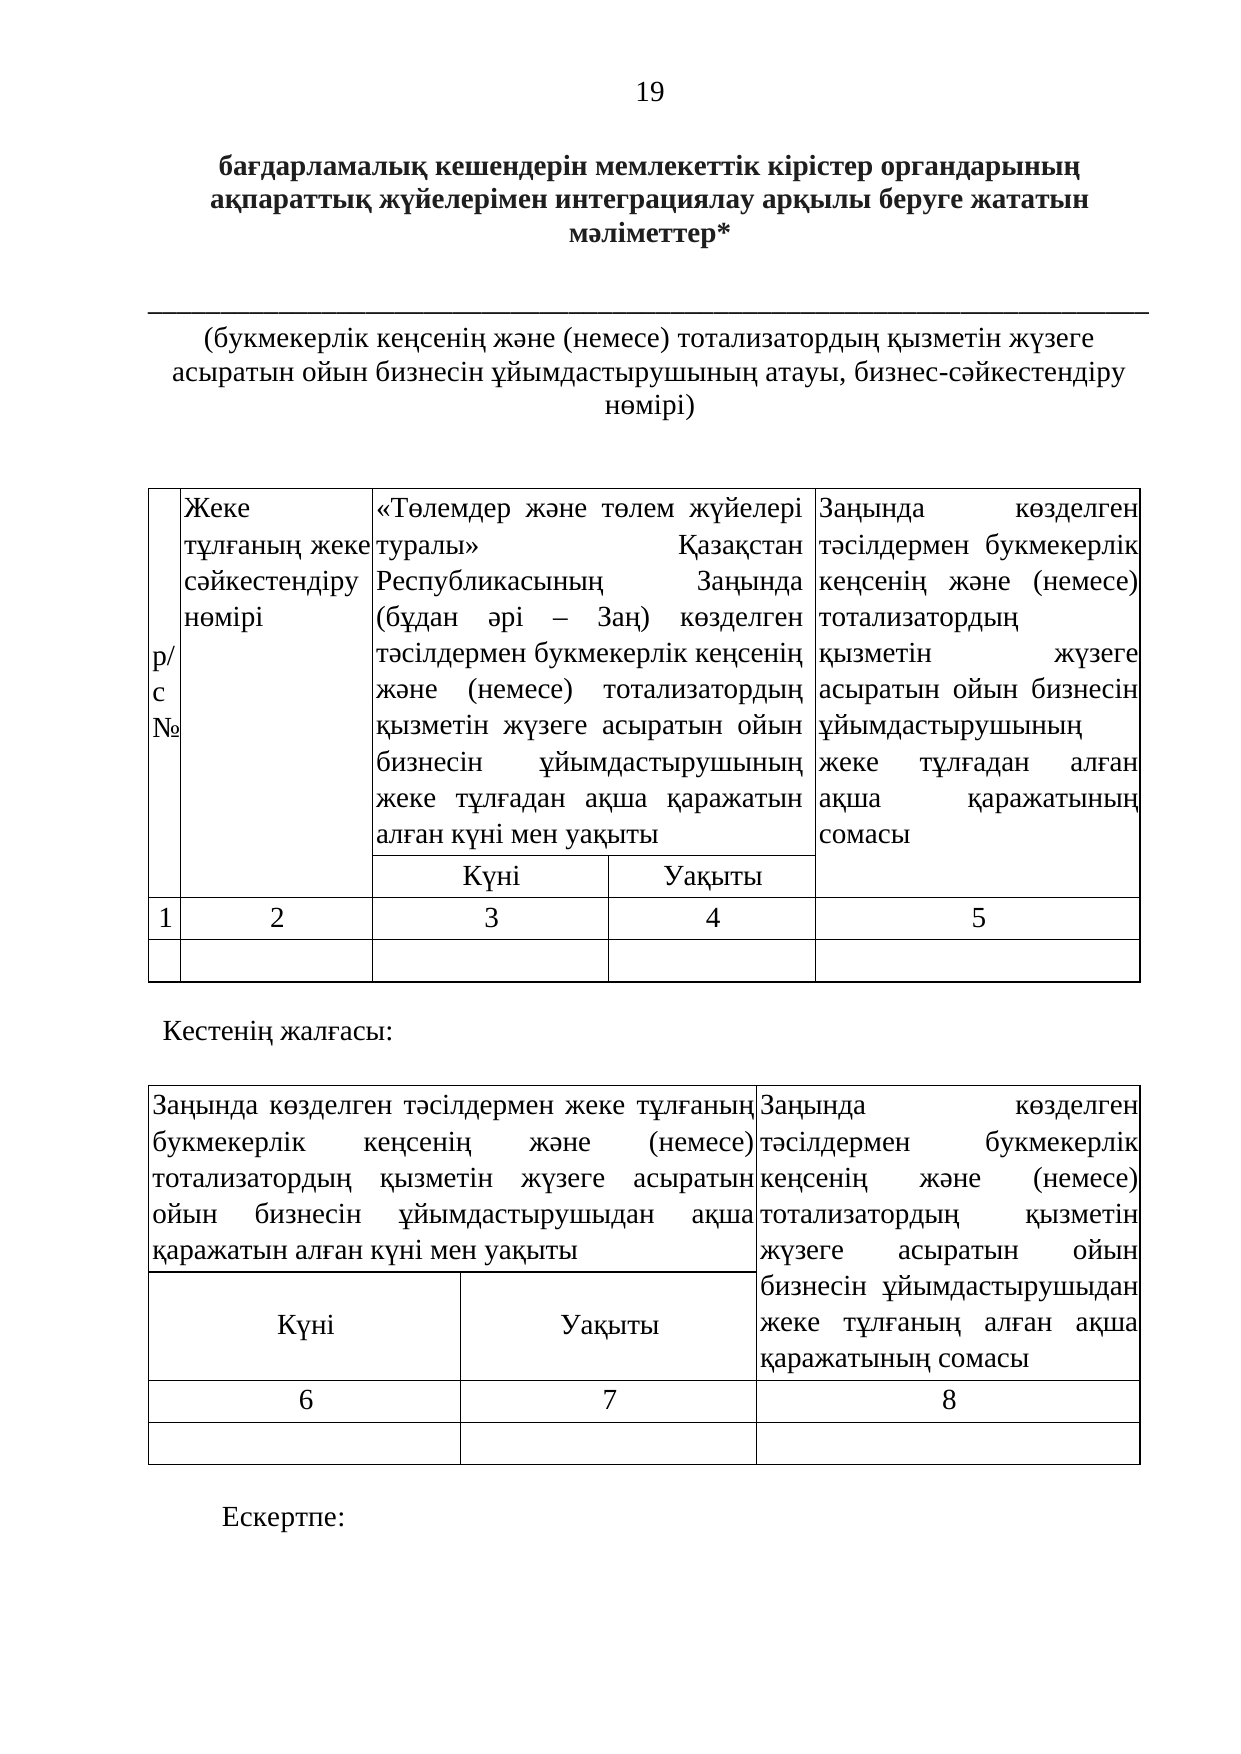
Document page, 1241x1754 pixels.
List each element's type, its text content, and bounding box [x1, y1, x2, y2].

table_cell 7 [461, 1381, 756, 1422]
table_header Заңында көзделген тәсілдермен букмекерлік кеңсенің және (немесе) тотализатордың қызметін жүзеге асыратын ойын бизнесін ұйымдастырушыдан жеке тұлғаның алған ақша қаражатының сомасы [757, 1086, 1139, 1380]
table_cell 3 [373, 898, 608, 939]
table_cell 5 [816, 898, 1139, 939]
table_cell Күні [373, 856, 608, 897]
table_cell [609, 940, 815, 981]
text Ескертпе: [148, 1499, 1152, 1532]
table_cell [181, 940, 372, 981]
table_cell 6 [149, 1381, 460, 1422]
table_header Заңында көзделген тәсілдермен жеке тұлғаның букмекерлік кеңсенің және (немесе) тотализатордың қызметін жүзеге асыратын ойын бизнесін ұйымдастырушыдан ақша қаражатын алған күні мен уақыты [149, 1086, 756, 1271]
table_cell [816, 940, 1139, 981]
table_cell 2 [181, 898, 372, 939]
text Кестенің жалғасы: [148, 1013, 1152, 1046]
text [148, 148, 1152, 248]
table_header Заңында көзделген тәсілдермен букмекерлік кеңсенің және (немесе) тотализатордың қызметін жүзеге асыратын ойын бизнесін ұйымдастырушының жеке тұлғадан алған ақша қаражатының сомасы [816, 489, 1139, 897]
table_cell [757, 1423, 1139, 1464]
table_cell [149, 940, 180, 981]
table_cell 1 [149, 898, 180, 939]
text (букмекерлік кеңсенің және (немесе) тотализатордың қызметін жүзеге асыратын ойын бизнесін ұйымдастырушының атауы, бизнес-сәйкестендіру нөмірі) [148, 320, 1152, 421]
table_cell Уақыты [461, 1273, 756, 1380]
text _____________________________________________________________________ [148, 282, 1152, 317]
table_cell [149, 1423, 460, 1464]
table_cell [461, 1423, 756, 1464]
table_cell Күні [149, 1273, 460, 1380]
table_header р/с № [149, 489, 180, 897]
table_cell [373, 940, 608, 981]
table_cell Уақыты [609, 856, 815, 897]
table_header Жеке тұлғаның жеке сәйкестендіру нөмірі [181, 489, 372, 897]
table_cell 8 [757, 1381, 1139, 1422]
table_header «Төлемдер және төлем жүйелері туралы» Қазақстан Республикасының Заңында (бұдан әрі – Заң) көзделген тәсілдермен букмекерлік кеңсенің және (немесе) тотализатордың қызметін жүзеге асыратын ойын бизнесін ұйымдастырушының жеке тұлғадан ақша қаражатын алған күні мен уақыты [373, 489, 815, 855]
table_cell 4 [609, 898, 815, 939]
